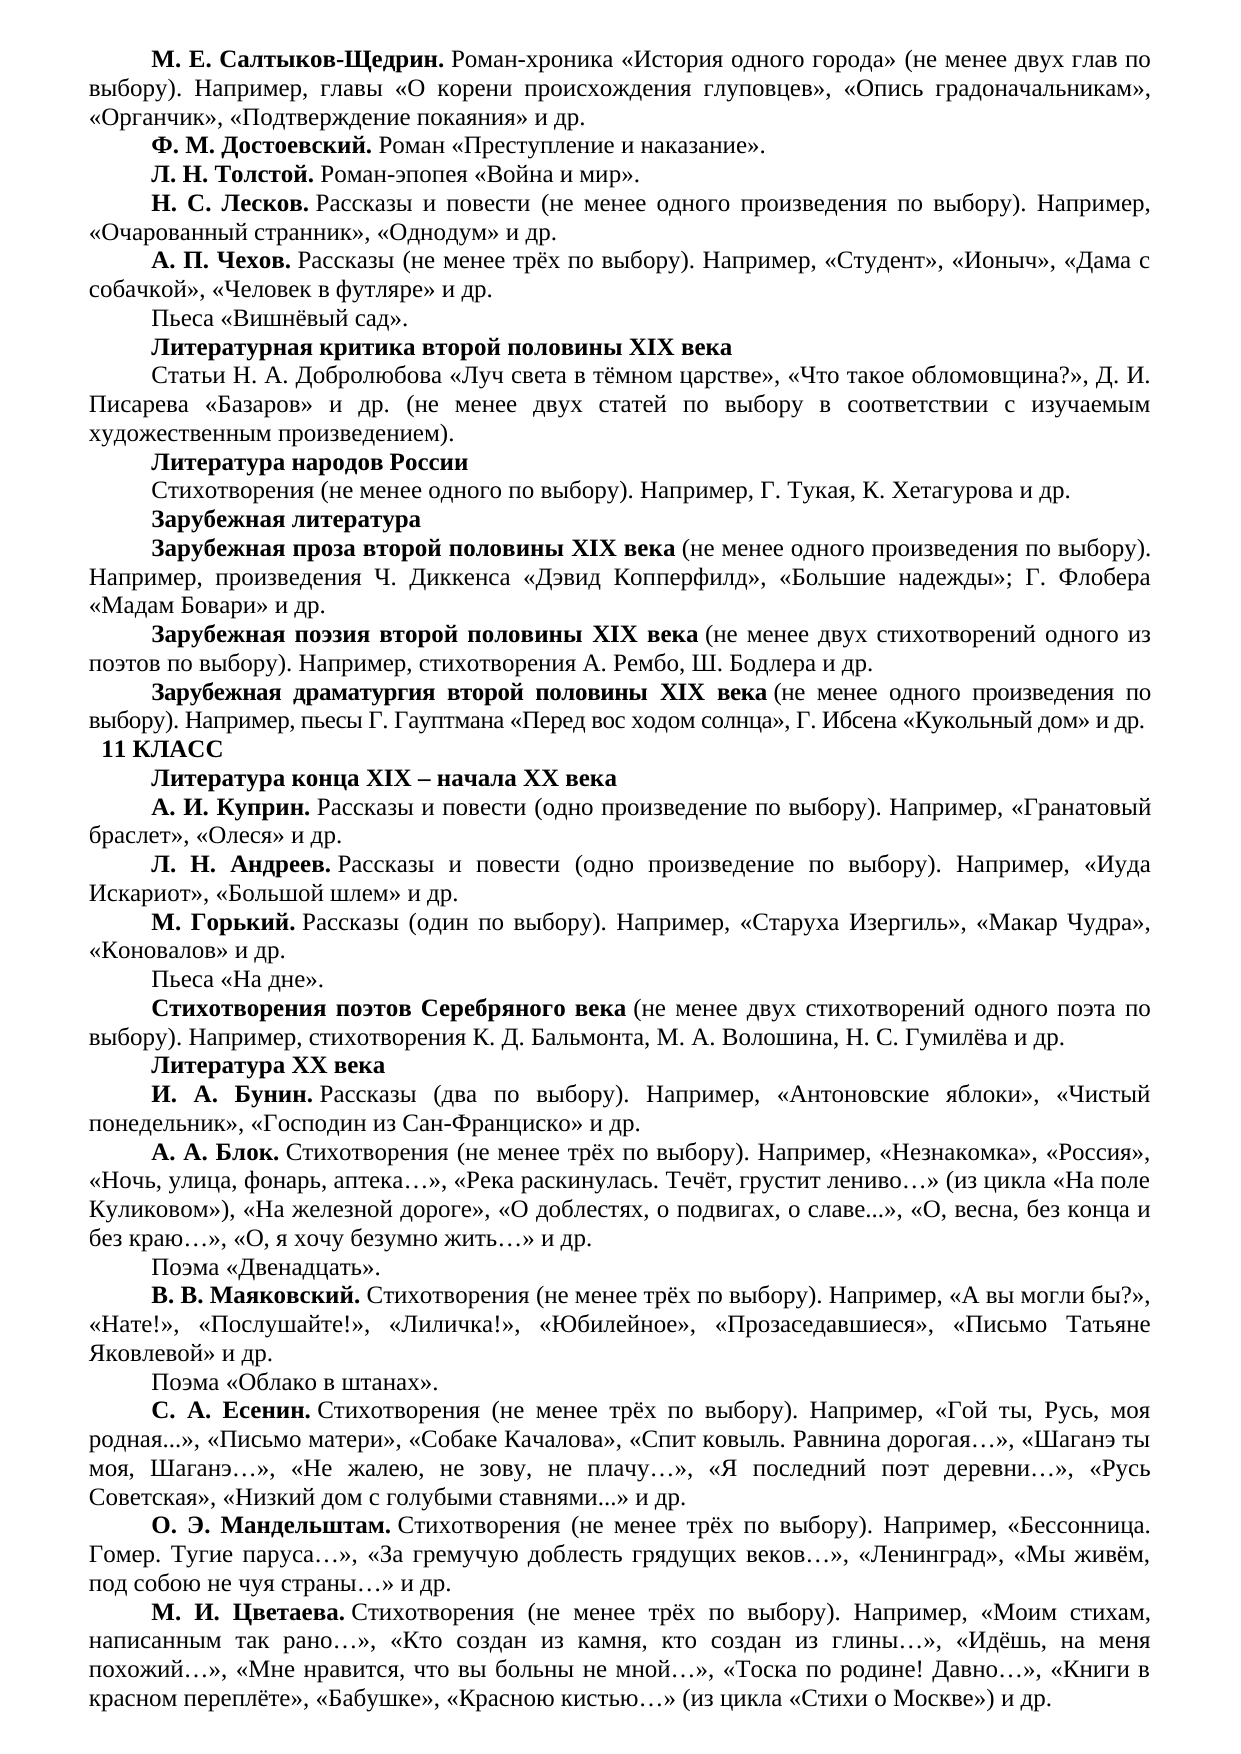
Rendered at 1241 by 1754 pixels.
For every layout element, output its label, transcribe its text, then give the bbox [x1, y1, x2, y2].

text Литературная критика второй половины XIX века [89, 332, 1152, 361]
text Зарубежная поэзия второй половины XIX века ‌(не менее двух стихотворений одного из поэтов по выбору). Например, стихотворения А. Рембо, Ш. Бодлера и др.‌ [89, 619, 1152, 677]
text Статьи H. А. Добролюбова «Луч света в тёмном царстве», «Что такое обломовщина?», Д. И. Писарева «Базаров» и др. ‌(не менее двух статей по выбору в соответствии с изучаемым художественным произведением).‌ [89, 361, 1152, 447]
text Л. Н. Толстой. Роман-эпопея «Война и мир». [89, 159, 1152, 188]
text Ф. М. Достоевский. Роман «Преступление и наказание». [89, 131, 1152, 159]
text Стихотворения ‌(не менее одного по выбору). Например, Г. Тукая, К. Хетагурова и др.‌ [89, 476, 1152, 504]
text Зарубежная проза второй половины XIX века ‌(не менее одного произведения по выбору). Например, произведения Ч. Диккенса «Дэвид Копперфилд», «Большие надежды»; Г. Флобера «Мадам Бовари» и др.‌ [89, 533, 1152, 619]
text А. И. Куприн. Рассказы и повести ‌(одно произведение по выбору). Например, «Гранатовый браслет», «Олеся» и др.‌ [89, 792, 1152, 849]
text Поэма «Двенадцать». [89, 1252, 1152, 1281]
text Литература ХХ века [89, 1051, 1152, 1079]
text А. П. Чехов. Рассказы ‌(не менее трёх по выбору). Например, «Студент», «Ионыч», «Дама с собачкой», «Человек в футляре» и др.‌ [89, 246, 1152, 303]
text Н. С. Лесков. Рассказы и повести ‌(не менее одного произведения по выбору). Например, «Очарованный странник», «Однодум» и др.‌ [89, 188, 1152, 246]
text М. И. Цветаева. Стихотворения ‌(не менее трёх по выбору). Например, «Моим стихам, написанным так рано…», «Кто создан из камня, кто создан из глины…», «Идёшь, на меня похожий…», «Мне нравится, что вы больны не мной…», «Тоска по родине! Давно…», «Книги в красном переплёте», «Бабушке», «Красною кистью…» (из цикла «Стихи о Москве») и др.‌ [89, 1597, 1152, 1712]
text В. В. Маяковский. Стихотворения ‌(не менее трёх по выбору). Например, «А вы могли бы?», «Нате!», «Послушайте!», «Лиличка!», «Юбилейное», «Прозаседавшиеся», «Письмо Татьяне Яковлевой» и др.‌ [89, 1281, 1152, 1367]
text Зарубежная драматургия второй половины XIX века ‌(не менее одного произведения по выбору). Например, пьесы Г. Гауптмана «Перед вос ходом солнца», Г. Ибсена «Кукольный дом» и др.‌ [89, 677, 1152, 734]
text Литература народов России [89, 447, 1152, 476]
text 11 КЛАСС [101, 734, 1152, 763]
text Зарубежная литература [89, 504, 1152, 533]
text Пьеса «На дне». [89, 964, 1152, 993]
text Литература конца XIX – начала ХХ века [89, 763, 1152, 792]
text М. Е. Салтыков-Щедрин. Роман-хроника «История одного города» ‌(не менее двух глав по выбору). Например, главы «О корени происхождения глуповцев», «Опись градоначальникам», «Органчик», «Подтверждение покаяния» и др.‌ [89, 44, 1152, 131]
text М. Горький. Рассказы ‌(один по выбору). Например, «Старуха Изергиль», «Макар Чудра», «Коновалов» и др.‌ [89, 907, 1152, 964]
text О. Э. Мандельштам. Стихотворения ‌(не менее трёх по выбору). Например, «Бессонница. Гомер. Тугие паруса…», «За гремучую доблесть грядущих веков…», «Ленинград», «Мы живём, под собою не чуя страны…» и др.‌ [89, 1511, 1152, 1597]
text Стихотворения поэтов Серебряного века ‌(не менее двух стихотворений одного поэта по выбору). Например, стихотворения К. Д. Бальмонта, М. А. Волошина, Н. С. Гумилёва и др.‌ [89, 993, 1152, 1051]
text Поэма «Облако в штанах». [89, 1367, 1152, 1396]
text И. А. Бунин. Рассказы ‌(два по выбору). Например, «Антоновские яблоки», «Чистый понедельник», «Господин из Сан-Франциско» и др.‌ [89, 1079, 1152, 1137]
text С. А. Есенин. Стихотворения ‌(не менее трёх по выбору). Например, «Гой ты, Русь, моя родная...», «Письмо матери», «Собаке Качалова», «Спит ковыль. Равнина дорогая…», «Шаганэ ты моя, Шаганэ…», «Не жалею, не зову, не плачу…», «Я последний поэт деревни…», «Русь Советская», «Низкий дом с голубыми ставнями...» и др.‌ [89, 1396, 1152, 1511]
text Пьеса «Вишнёвый сад». [89, 303, 1152, 332]
text Л. Н. Андреев. Рассказы и повести ‌(одно произведение по выбору). Например, «Иуда Искариот», «Большой шлем» и др.‌ [89, 849, 1152, 907]
text А. А. Блок. Стихотворения ‌(не менее трёх по выбору). Например, «Незнакомка», «Россия», «Ночь, улица, фонарь, аптека…», «Река раскинулась. Течёт, грустит лениво…» (из цикла «На поле Куликовом»), «На железной дороге», «О доблестях, о подвигах, о славе...», «О, весна, без конца и без краю…», «О, я хочу безумно жить…» и др.‌ [89, 1137, 1152, 1252]
